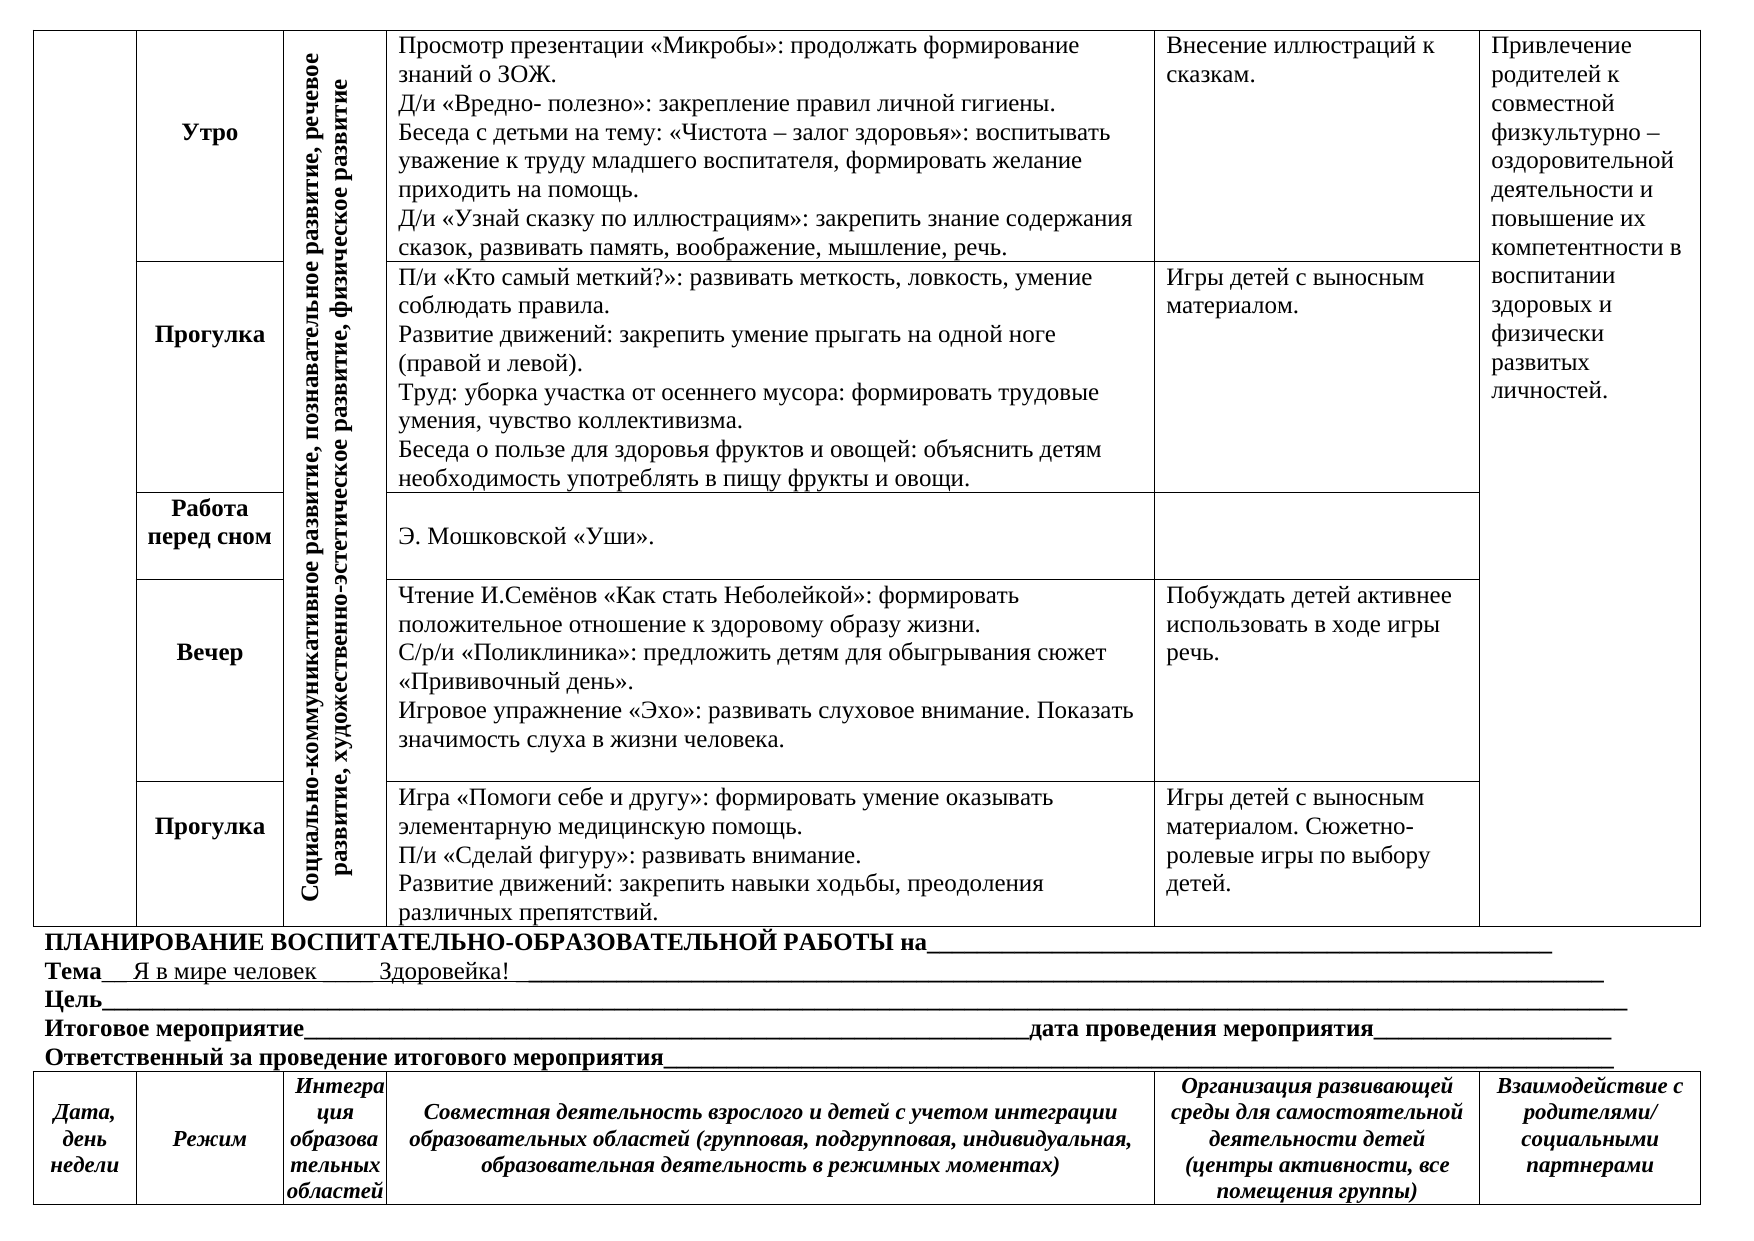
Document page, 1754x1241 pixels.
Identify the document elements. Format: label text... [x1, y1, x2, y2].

table_header Организация развивающей среды для самостоятельной деятельности детей (центры активности, все помещения группы) [1155, 1072, 1479, 1204]
table_cell Чтение И.Семёнов «Как стать Неболейкой»: формировать положительное отношение к здоровому образу жизни. С/р/и «Поликлиника»: предложить детям для обыгрывания сюжет «Прививочный день». Игровое упражнение «Эхо»: развивать слуховое внимание. Показать значимость слуха в жизни человека. [387, 580, 1154, 781]
table_cell Игры детей с выносным материалом. Сюжетно-ролевые игры по выбору детей. [1155, 782, 1479, 926]
table_cell [34, 31, 136, 926]
table_cell Вечер [137, 580, 283, 781]
table_cell Утро [137, 31, 283, 261]
text ПЛАНИРОВАНИЕ ВОСПИТАТЕЛЬНО-ОБРАЗОВАТЕЛЬНОЙ РАБОТЫ на__________________________________________________ [44, 927, 1713, 956]
table_header Совместная деятельность взрослого и детей с учетом интеграции образовательных областей (групповая, подгрупповая, индивидуальная, образовательная деятельность в режимных моментах) [387, 1072, 1154, 1204]
table_cell Прогулка [137, 262, 283, 492]
table_header Режим [137, 1072, 283, 1204]
table_header Дата, день недели [34, 1072, 136, 1204]
table_cell Просмотр презентации «Микробы»: продолжать формирование знаний о ЗОЖ. Д/и «Вредно- полезно»: закрепление правил личной гигиены. Беседа с детьми на тему: «Чистота – залог здоровья»: воспитывать уважение к труду младшего воспитателя, формировать желание приходить на помощь. Д/и «Узнай сказку по иллюстрациям»: закрепить знание содержания сказок, развивать память, воображение, мышление, речь. [387, 31, 1154, 261]
table_cell [1155, 493, 1479, 579]
table_cell Э. Мошковской «Уши». [387, 493, 1154, 579]
table_cell Социально-коммуникативное развитие, познавательное развитие, речевое развитие, художественно-эстетическое развитие, физическое развитие [284, 31, 386, 926]
table_cell Побуждать детей активнее использовать в ходе игры речь. [1155, 580, 1479, 781]
table_cell П/и «Кто самый меткий?»: развивать меткость, ловкость, умение соблюдать правила. Развитие движений: закрепить умение прыгать на одной ноге (правой и левой). Труд: уборка участка от осеннего мусора: формировать трудовые умения, чувство коллективизма. Беседа о пользе для здоровья фруктов и овощей: объяснить детям необходимость употреблять в пищу фрукты и овощи. [387, 262, 1154, 492]
table_cell Работа перед сном [137, 493, 283, 579]
text Цель__________________________________________________________________________________________________________________________ [44, 984, 1713, 1013]
table_cell Прогулка [137, 782, 283, 926]
table_cell Привлечение родителей к совместной физкультурно – оздоровительной деятельности и повышение их компетентности в воспитании здоровых и физически развитых личностей. [1480, 31, 1700, 926]
text Ответственный за проведение итогового мероприятия____________________________________________________________________________ [44, 1042, 1713, 1071]
text Итоговое мероприятие__________________________________________________________дата проведения мероприятия___________________ [44, 1013, 1713, 1042]
table_cell Игры детей с выносным материалом. [1155, 262, 1479, 492]
table_header Взаимодействие с родителями/ социальными партнерами [1480, 1072, 1700, 1204]
table_cell Внесение иллюстраций к сказкам. [1155, 31, 1479, 261]
table_cell Игра «Помоги себе и другу»: формировать умение оказывать элементарную медицинскую помощь. П/и «Сделай фигуру»: развивать внимание. Развитие движений: закрепить навыки ходьбы, преодоления различных препятствий. [387, 782, 1154, 926]
text Тема__ Я в мире человек ____ Здоровейка! _______________________________________________________________________________________ [44, 956, 1713, 984]
table_header Интеграция образовательных областей [284, 1072, 386, 1204]
